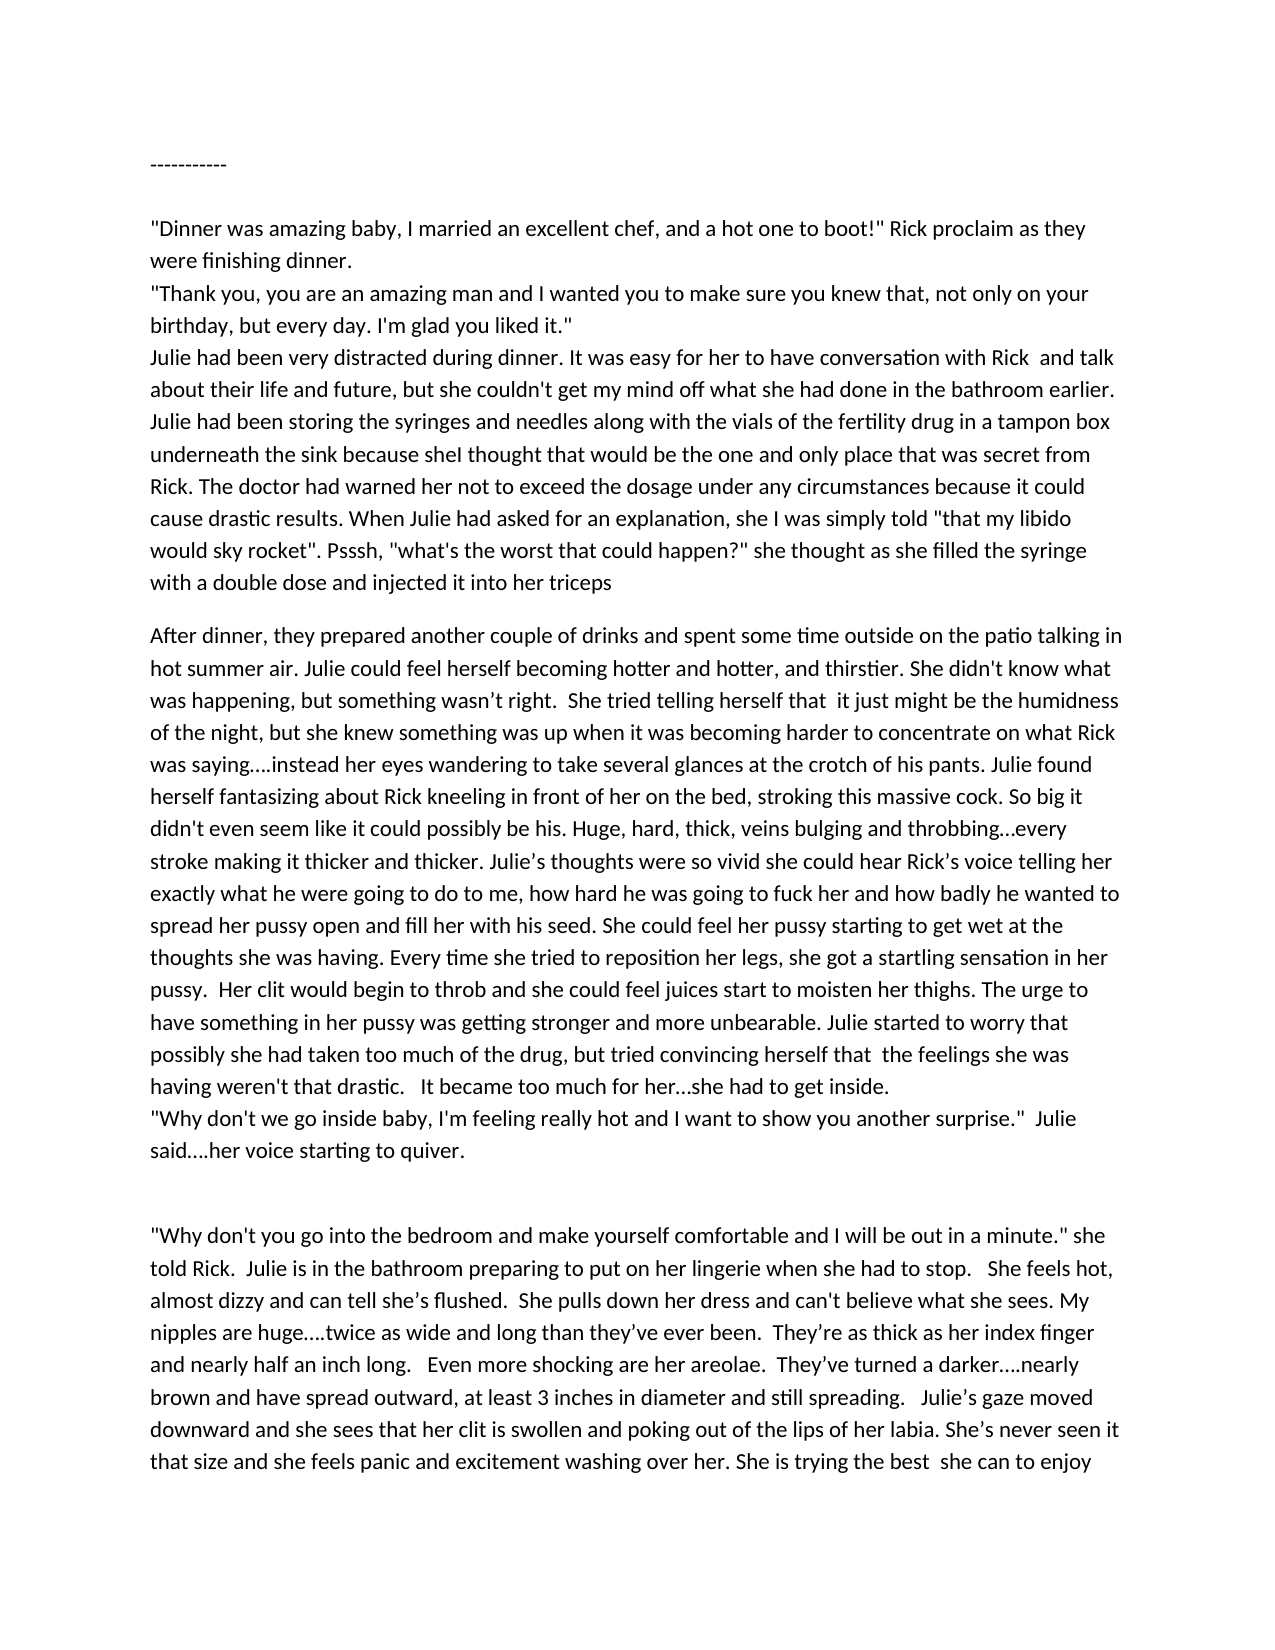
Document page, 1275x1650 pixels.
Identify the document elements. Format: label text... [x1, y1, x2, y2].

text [150, 150, 1125, 596]
text After dinner, they prepared another couple of drinks and spent some time outside on the patio talking in hot summer air. Julie could feel herself becoming hotter and hotter, and thirstier. She didn't know what was happening, but something wasn’t right. She tried telling herself that it just might be the humidness of the night, but she knew something was up when it was becoming harder to concentrate on what Rick was saying….instead her eyes wandering to take several glances at the crotch of his pants. Julie found herself fantasizing about Rick kneeling in front of her on the bed, stroking this massive cock. So big it didn't even seem like it could possibly be his. Huge, hard, thick, veins bulging and throbbing…every stroke making it thicker and thicker. Julie’s thoughts were so vivid she could hear Rick’s voice telling her exactly what he were going to do to me, how hard he was going to fuck her and how badly he wanted to spread her pussy open and fill her with his seed. She could feel her pussy starting to get wet at the thoughts she was having. Every time she tried to reposition her legs, she got a startling sensation in her pussy. Her clit would begin to throb and she could feel juices start to moisten her thighs. The urge to have something in her pussy was getting stronger and more unbearable. Julie started to worry that possibly she had taken too much of the drug, but tried convincing herself that the feelings she was having weren't that drastic. It became too much for her…she had to get inside. "Why don't we go inside baby, I'm feeling really hot and I want to show you another surprise." Julie said….her voice starting to quiver. [150, 621, 1125, 1164]
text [150, 1189, 1125, 1475]
